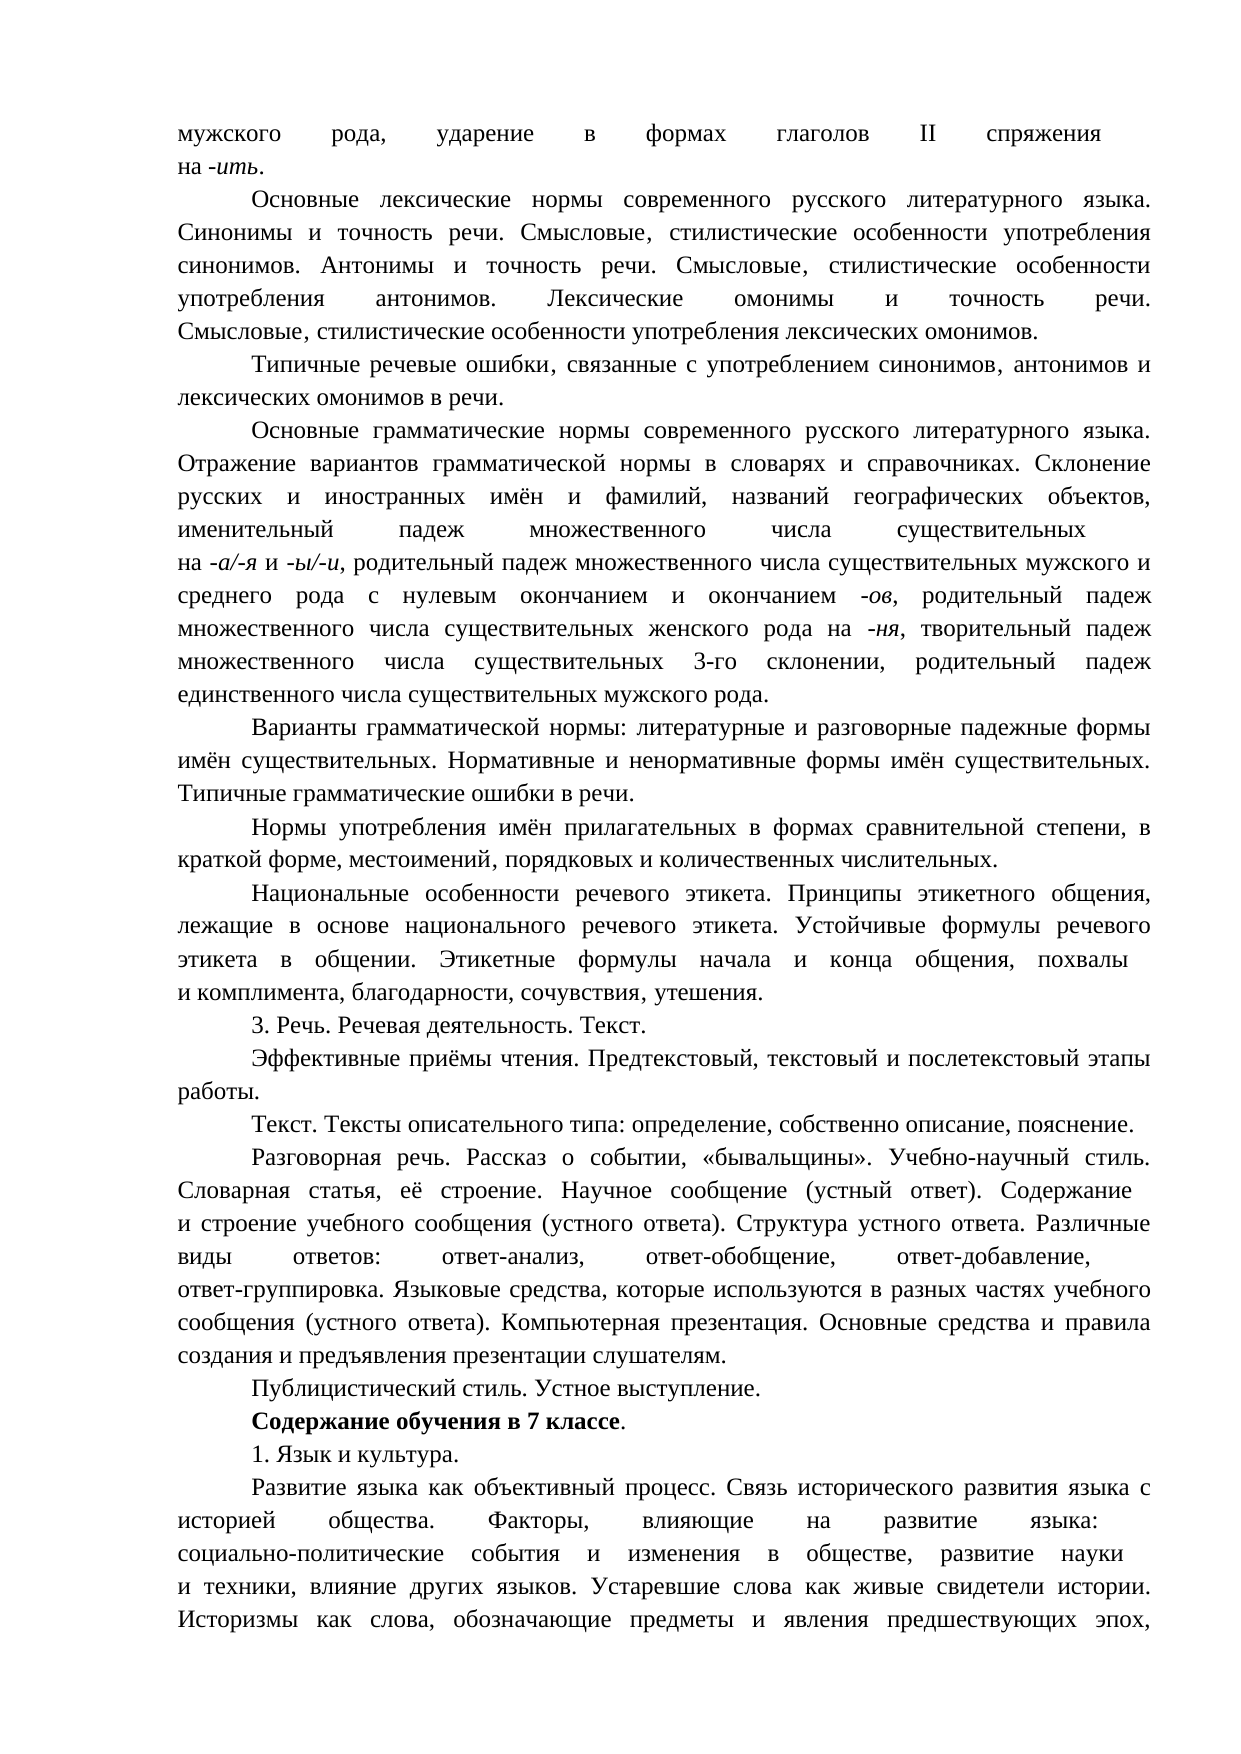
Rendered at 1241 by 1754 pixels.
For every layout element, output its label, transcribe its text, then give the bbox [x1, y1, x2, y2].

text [177, 118, 1152, 180]
text 3. Речь. Речевая деятельность. Текст. [177, 1010, 1152, 1038]
text Нормы употребления имён прилагательных в формах сравнительной степени, в краткой форме, местоимений‚ порядковых и количественных числительных. [177, 812, 1152, 873]
text Варианты грамматической нормы: литературные и разговорные падежные формы имён существительных. Нормативные и ненормативные формы имён существительных. Типичные грамматические ошибки в речи. [177, 712, 1152, 807]
text Основные лексические нормы современного русского литературного языка. Синонимы и точность речи. Смысловые‚ стилистические особенности употребления синонимов. Антонимы и точность речи. Смысловые‚ стилистические особенности употребления антонимов. Лексические омонимы и точность речи. Смысловые‚ стилистические особенности употребления лексических омонимов. [177, 184, 1152, 345]
text Публицистический стиль. Устное выступление. [177, 1373, 1152, 1402]
text Основные грамматические нормы современного русского литературного языка. Отражение вариантов грамматической нормы в словарях и справочниках. Склонение русских и иностранных имён и фамилий, названий географических объектов, именительный падеж множественного числа существительных на -а/-я и -ы/-и, родительный падеж множественного числа существительных мужского и среднего рода с нулевым окончанием и окончанием -ов, родительный падеж множественного числа существительных женского рода на -ня, творительный падеж множественного числа существительных 3-го склонении, родительный падеж единственного числа существительных мужского рода. [177, 415, 1152, 708]
text Содержание обучения в 7 классе. [177, 1406, 1152, 1435]
text Разговорная речь. Рассказ о событии, «бывальщины». Учебно-научный стиль. Словарная статья, её строение. Научное сообщение (устный ответ). Содержание и строение учебного сообщения (устного ответа). Структура устного ответа. Различные виды ответов: ответ-анализ, ответ-обобщение, ответ-добавление, ответ-группировка. Языковые средства, которые используются в разных частях учебного сообщения (устного ответа). Компьютерная презентация. Основные средства и правила создания и предъявления презентации слушателям. [177, 1142, 1152, 1369]
text Типичные речевые ошибки‚ связанные с употреблением синонимов‚ антонимов и лексических омонимов в речи. [177, 349, 1152, 411]
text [177, 1472, 1152, 1633]
text 1. Язык и культура. [177, 1439, 1152, 1468]
text Национальные особенности речевого этикета. Принципы этикетного общения, лежащие в основе национального речевого этикета. Устойчивые формулы речевого этикета в общении. Этикетные формулы начала и конца общения, похвалы и комплимента, благодарности, сочувствия‚ утешения. [177, 878, 1152, 1005]
text Эффективные приёмы чтения. Предтекстовый, текстовый и послетекстовый этапы работы. [177, 1043, 1152, 1104]
text Текст. Тексты описательного типа: определение, собственно описание, пояснение. [177, 1109, 1152, 1137]
